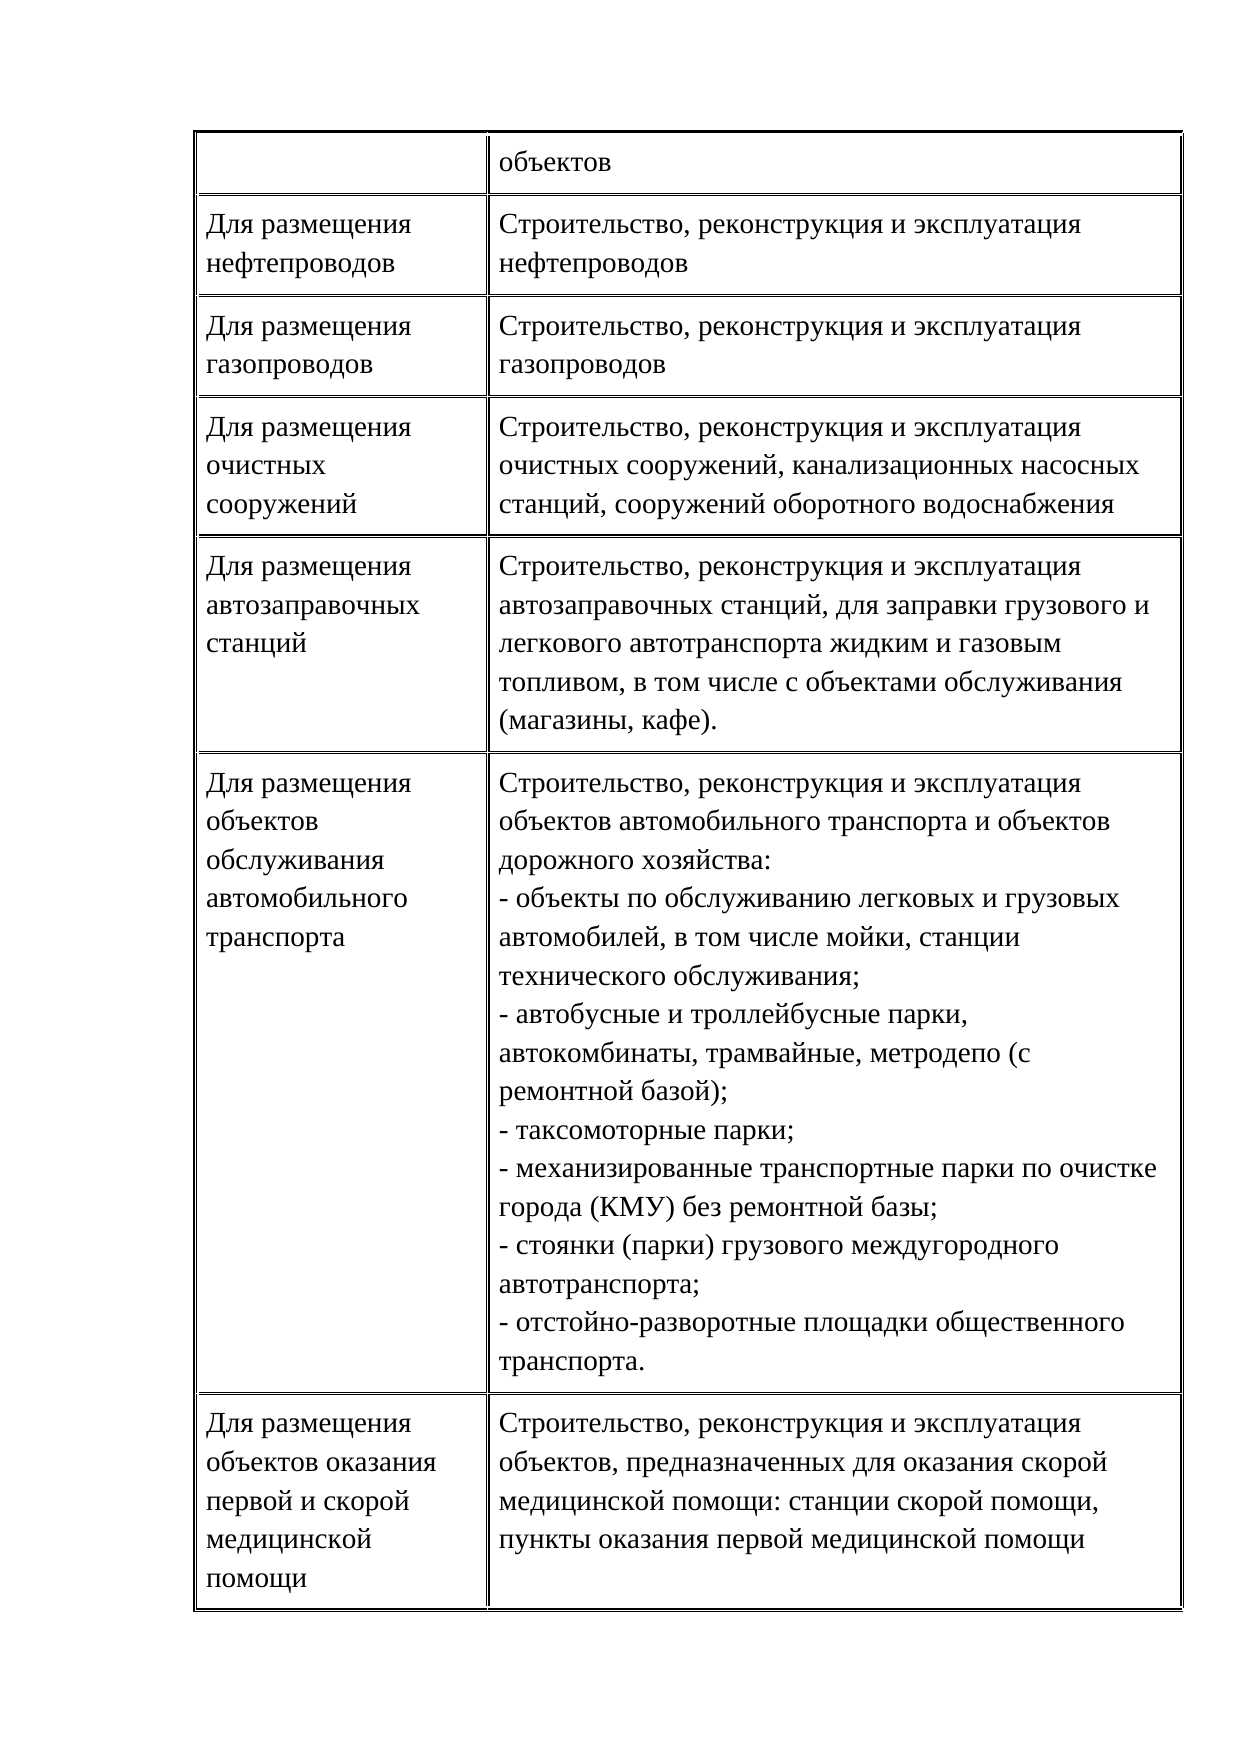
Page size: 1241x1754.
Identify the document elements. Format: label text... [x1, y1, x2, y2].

table_cell Для размещения очистных сооружений [197, 395, 486, 534]
table_cell Строительство, реконструкция и эксплуатация объектов автомобильного транспорта и объектов дорожного хозяйства: - объекты по обслуживанию легковых и грузовых автомобилей, в том числе мойки, станции технического обслуживания; - автобусные и троллейбусные парки, автокомбинаты, трамвайные, метродепо (с ремонтной базой); - таксомоторные парки; - механизированные транспортные парки по очистке города (КМУ) без ремонтной базы; - стоянки (парки) грузового междугородного автотранспорта; - отстойно-разворотные площадки общественного транспорта. [490, 754, 1180, 1391]
table_cell Строительство, реконструкция и эксплуатация нефтепроводов [490, 196, 1180, 293]
table_cell Строительство, реконструкция и эксплуатация автозаправочных станций, для заправки грузового и легкового автотранспорта жидким и газовым топливом, в том числе с объектами обслуживания (магазины, кафе). [490, 538, 1180, 751]
table_cell Строительство, реконструкция и эксплуатация объектов, предназначенных для оказания скорой медицинской помощи: станции скорой помощи, пункты оказания первой медицинской помощи [488, 1395, 1182, 1608]
table_cell Для размещения автозаправочных станций [197, 534, 486, 751]
table_cell Для размещения газопроводов [197, 294, 486, 394]
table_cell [488, 133, 1182, 192]
table_cell Для размещения объектов оказания первой и скорой медицинской помощи [197, 1391, 488, 1608]
table_cell Строительство, реконструкция и эксплуатация очистных сооружений, канализационных насосных станций, сооружений оборотного водоснабжения [490, 398, 1180, 534]
table_cell Для размещения нефтепроводов [197, 193, 486, 293]
table_cell Для размещения объектов обслуживания автомобильного транспорта [195, 751, 488, 1391]
table_cell Строительство, реконструкция и эксплуатация газопроводов [490, 297, 1180, 394]
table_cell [197, 132, 488, 192]
